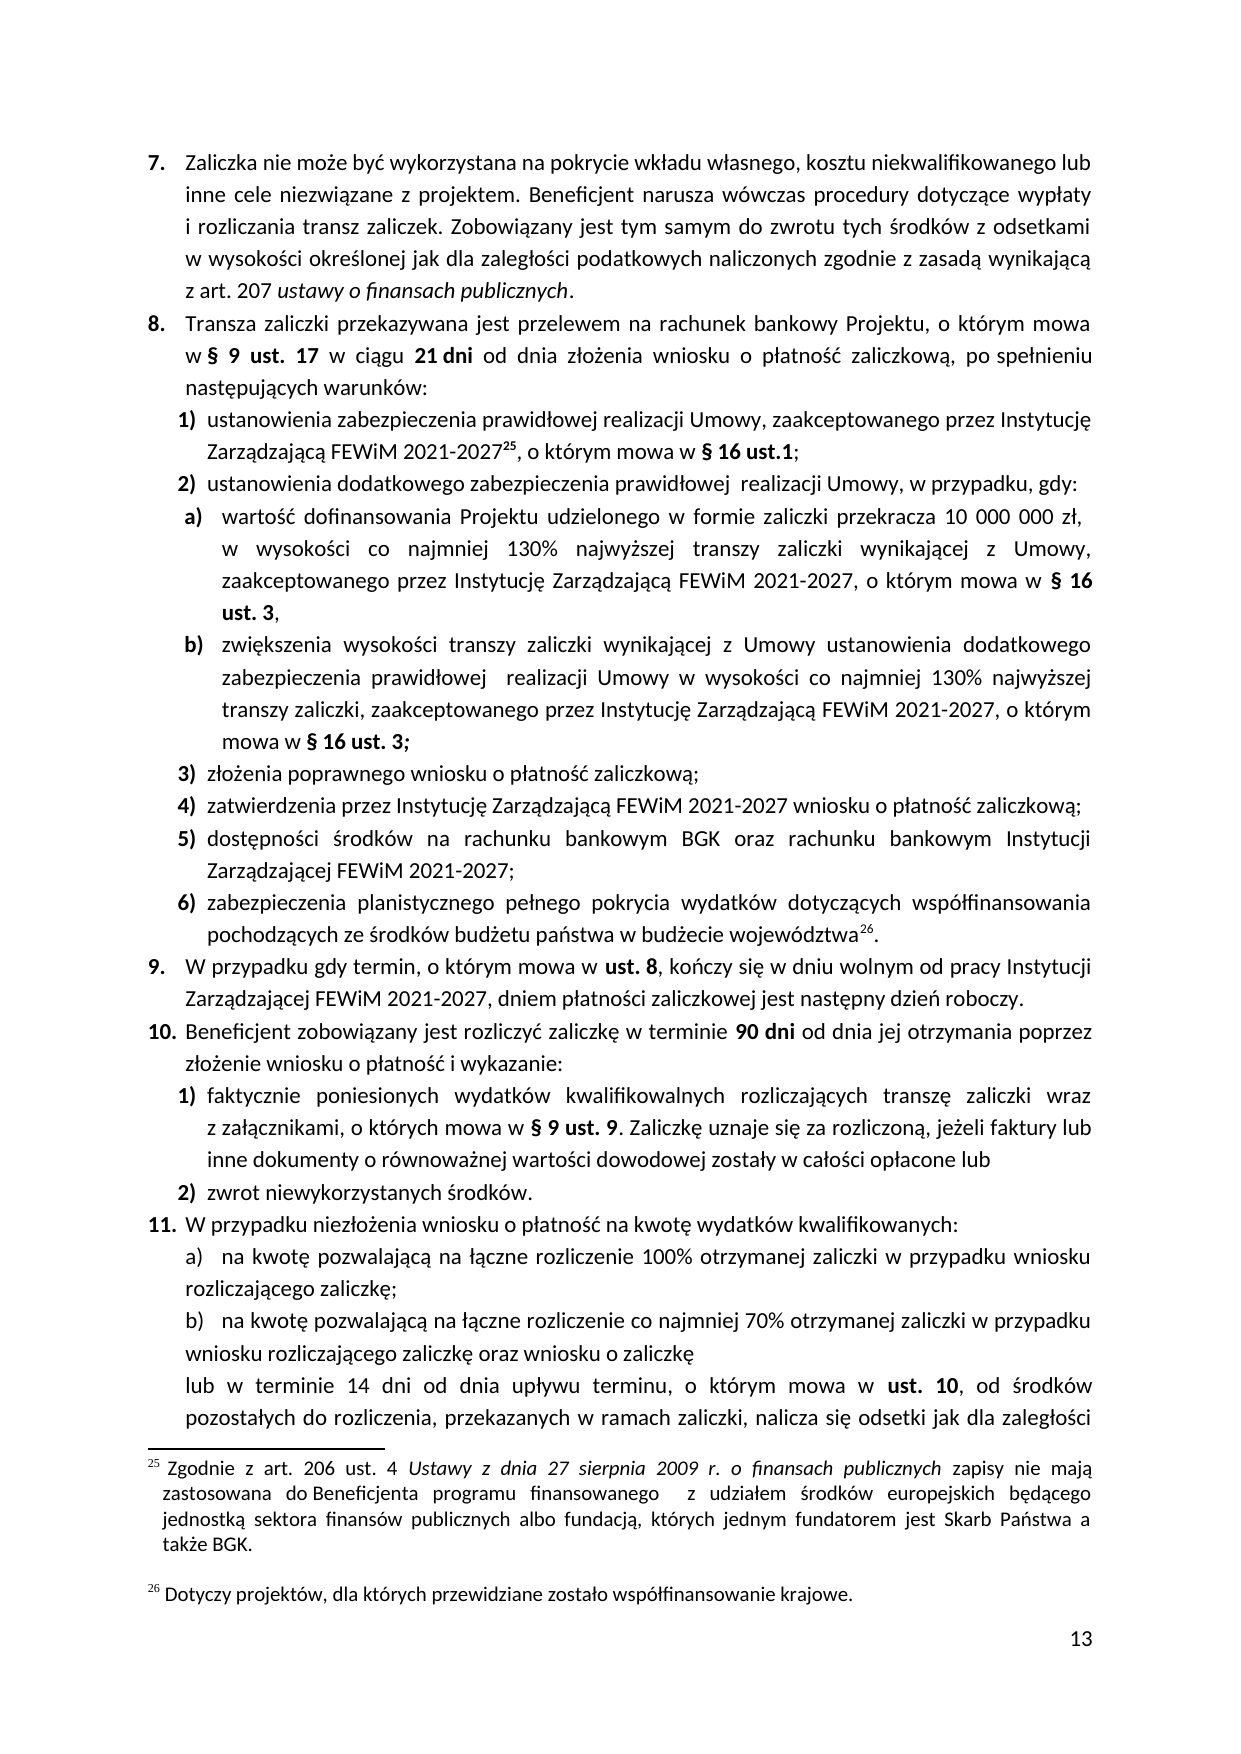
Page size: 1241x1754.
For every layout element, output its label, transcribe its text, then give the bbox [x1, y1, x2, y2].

text b) na kwotę pozwalającą na łączne rozliczenie co najmniej 70% otrzymanej zaliczki w przypadku wniosku rozliczającego zaliczkę oraz wniosku o zaliczkę [185, 1306, 1092, 1367]
list zwrot niewykorzystanych środków. [177, 1178, 1092, 1206]
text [185, 1371, 1092, 1431]
list zatwierdzenia przez Instytucję Zarządzającą FEWiM 2021-2027 wniosku o płatność zaliczkową; [177, 791, 1092, 819]
list złożenia poprawnego wniosku o płatność zaliczkową; [177, 759, 1092, 787]
list Transza zaliczki przekazywana jest przelewem na rachunek bankowy Projektu, o którym mowa w § 9 ust. 17 w ciągu 21 dni od dnia złożenia wniosku o płatność zaliczkową, po spełnieniu następujących warunków: [148, 309, 1092, 401]
list zwiększenia wysokości transzy zaliczki wynikającej z Umowy ustanowienia dodatkowego zabezpieczenia prawidłowej realizacji Umowy w wysokości co najmniej 130% najwyższej transzy zaliczki, zaakceptowanego przez Instytucję Zarządzającą FEWiM 2021-2027, o którym mowa w § 16 ust. 3; [184, 631, 1092, 755]
list wartość dofinansowania Projektu udzielonego w formie zaliczki przekracza 10 000 000 zł, w wysokości co najmniej 130% najwyższej transzy zaliczki wynikającej z Umowy, zaakceptowanego przez Instytucję Zarządzającą FEWiM 2021-2027, o którym mowa w § 16 ust. 3, [184, 502, 1092, 626]
list faktycznie poniesionych wydatków kwalifikowalnych rozliczających transzę zaliczki wraz z załącznikami, o których mowa w § 9 ust. 9. Zaliczkę uznaje się za rozliczoną, jeżeli faktury lub inne dokumenty o równoważnej wartości dowodowej zostały w całości opłacone lub [177, 1081, 1092, 1173]
list dostępności środków na rachunku bankowym BGK oraz rachunku bankowym Instytucji Zarządzającej FEWiM 2021-2027; [177, 824, 1092, 884]
list Beneficjent zobowiązany jest rozliczyć zaliczkę w terminie 90 dni od dnia jej otrzymania poprzez złożenie wniosku o płatność i wykazanie: [148, 1017, 1092, 1077]
list ustanowienia dodatkowego zabezpieczenia prawidłowej realizacji Umowy, w przypadku, gdy: [177, 469, 1092, 498]
list zabezpieczenia planistycznego pełnego pokrycia wydatków dotyczących współfinansowania pochodzących ze środków budżetu państwa w budżecie województwa. [177, 888, 1092, 948]
list Zaliczka nie może być wykorzystana na pokrycie wkładu własnego, kosztu niekwalifikowanego lub inne cele niezwiązane z projektem. Beneficjent narusza wówczas procedury dotyczące wypłaty i rozliczania transz zaliczek. Zobowiązany jest tym samym do zwrotu tych środków z odsetkami w wysokości określonej jak dla zaległości podatkowych naliczonych zgodnie z zasadą wynikającą z art. 207 ustawy o finansach publicznych. [148, 148, 1092, 304]
list ustanowienia zabezpieczenia prawidłowej realizacji Umowy, zaakceptowanego przez Instytucję Zarządzającą FEWiM 2021-2027, o którym mowa w § 16 ust.1; [177, 405, 1092, 465]
list W przypadku niezłożenia wniosku o płatność na kwotę wydatków kwalifikowanych: [148, 1210, 1092, 1238]
text a) na kwotę pozwalającą na łączne rozliczenie 100% otrzymanej zaliczki w przypadku wniosku rozliczającego zaliczkę; [185, 1242, 1092, 1302]
list W przypadku gdy termin, o którym mowa w ust. 8, kończy się w dniu wolnym od pracy Instytucji Zarządzającej FEWiM 2021-2027, dniem płatności zaliczkowej jest następny dzień roboczy. [148, 952, 1092, 1013]
